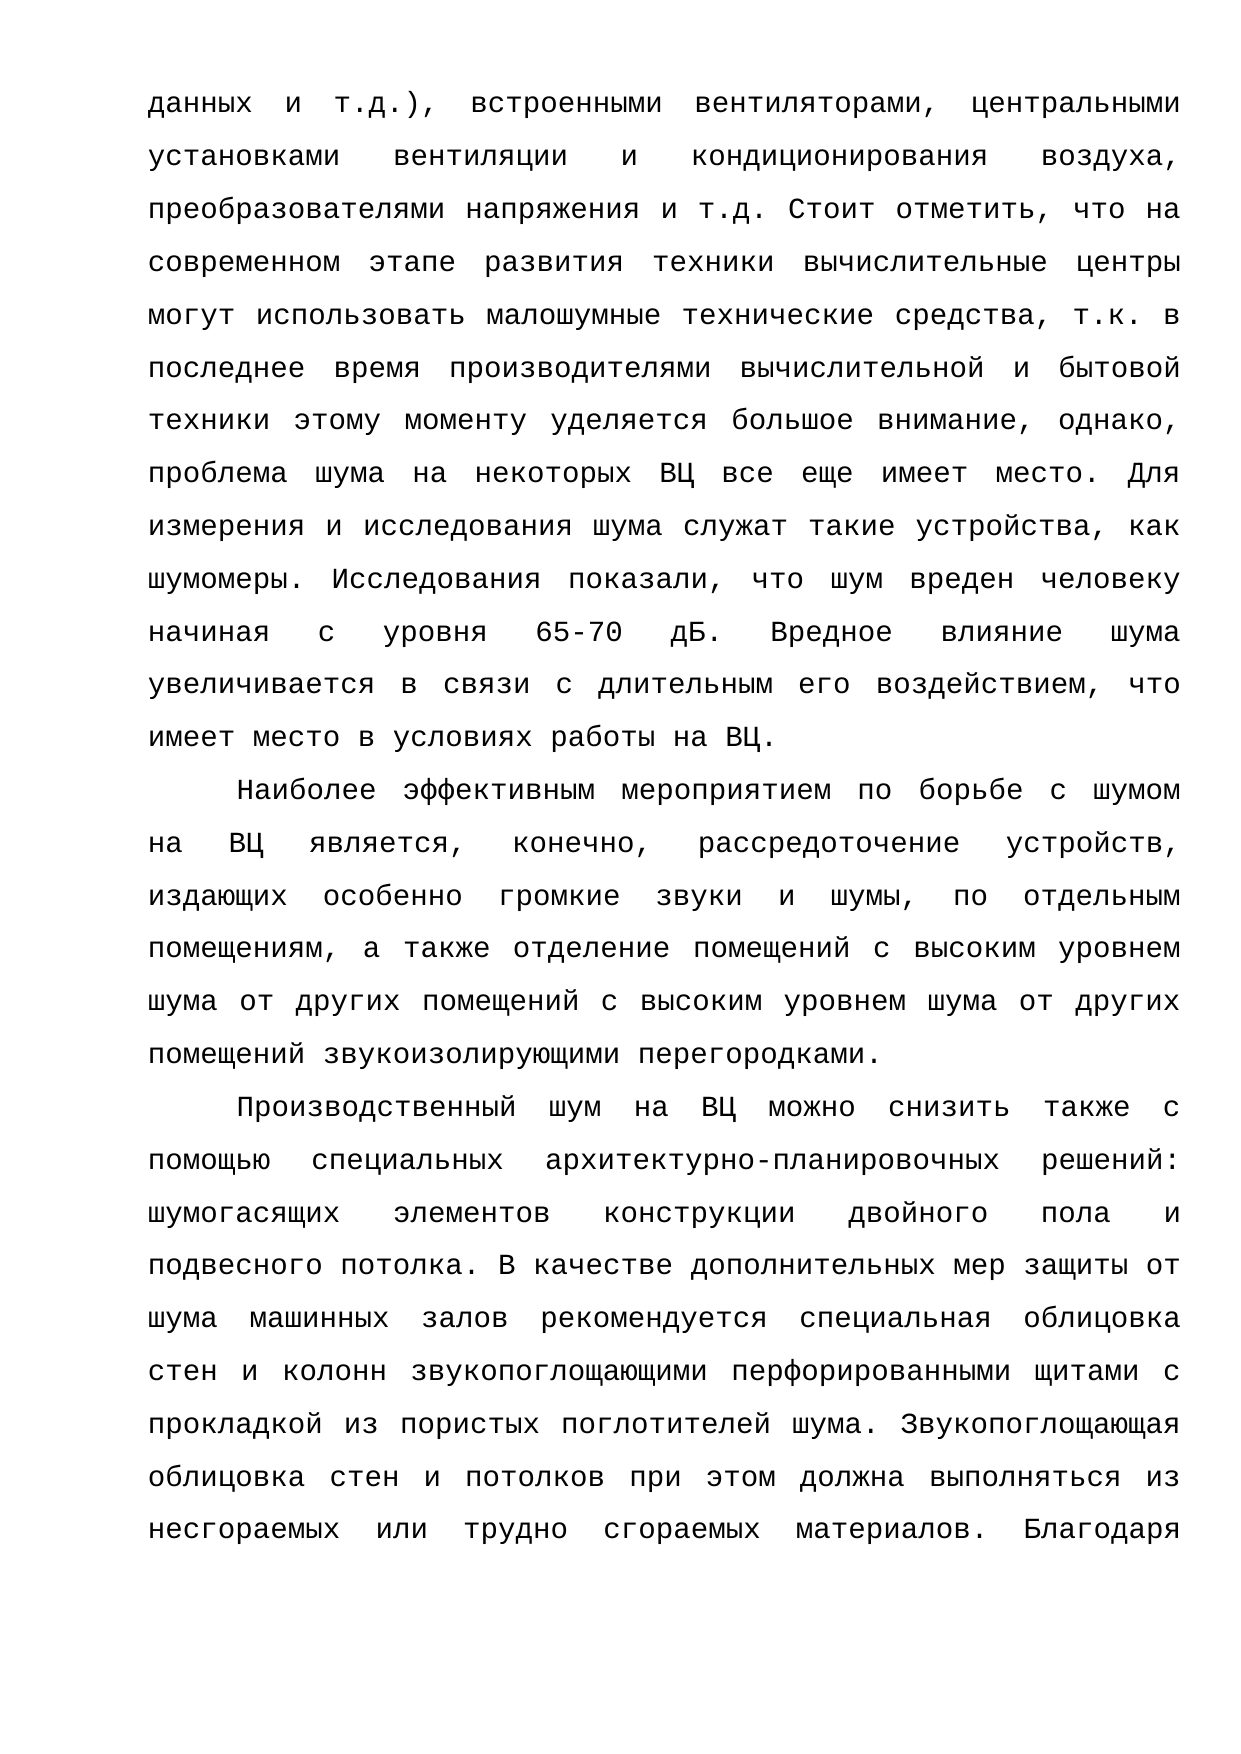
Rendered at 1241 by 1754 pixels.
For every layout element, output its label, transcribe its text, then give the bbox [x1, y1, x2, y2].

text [148, 89, 1181, 755]
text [148, 1092, 1181, 1548]
text Наиболее эффективным мероприятием по борьбе с шумом на ВЦ является, конечно, рассредоточение устройств, издающих особенно громкие звуки и шумы, по отдельным помещениям, а также отделение помещений с высоким уровнем шума от других помещений с высоким уровнем шума от других помещений звукоизолирующими перегородками. [148, 775, 1181, 1072]
